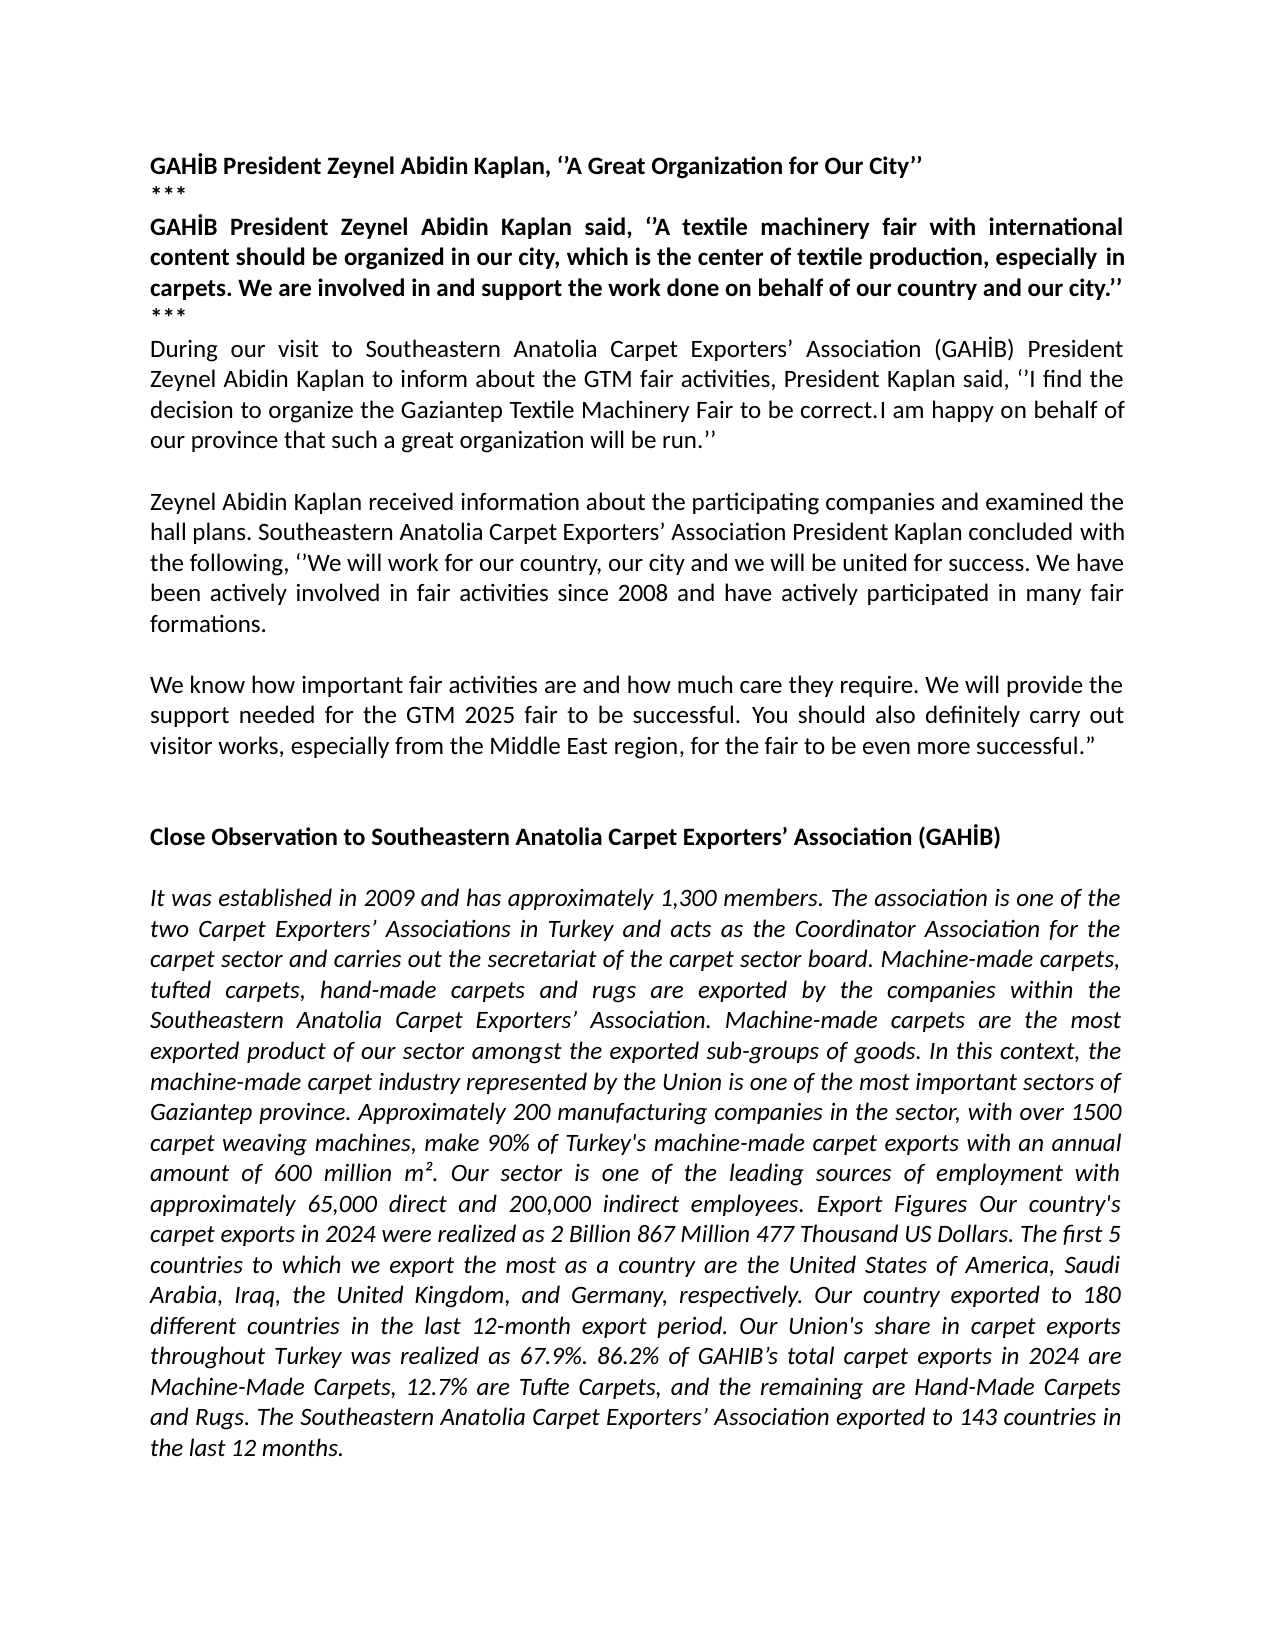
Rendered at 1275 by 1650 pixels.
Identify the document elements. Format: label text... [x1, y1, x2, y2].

text It was established in 2009 and has approximately 1,300 members. The association is one of the two Carpet Exporters’ Associations in Turkey and acts as the Coordinator Association for the carpet sector and carries out the secretariat of the carpet sector board. Machine-made carpets, tufted carpets, hand-made carpets and rugs are exported by the companies within the Southeastern Anatolia Carpet Exporters’ Association. Machine-made carpets are the most exported product of our sector amongst the exported sub-groups of goods. In this context, the machine-made carpet industry represented by the Union is one of the most important sectors of Gaziantep province. Approximately 200 manufacturing companies in the sector, with over 1500 carpet weaving machines, make 90% of Turkey's machine-made carpet exports with an annual amount of 600 million m². Our sector is one of the leading sources of employment with approximately 65,000 direct and 200,000 indirect employees. Export Figures Our country's carpet exports in 2024 were realized as 2 Billion 867 Million 477 Thousand US Dollars. The first 5 countries to which we export the most as a country are the United States of America, Saudi Arabia, Iraq, the United Kingdom, and Germany, respectively. Our country exported to 180 different countries in the last 12-month export period. Our Union's share in carpet exports throughout Turkey was realized as 67.9%. 86.2% of GAHIB’s total carpet exports in 2024 are Machine-Made Carpets, 12.7% are Tufte Carpets, and the remaining are Hand-Made Carpets and Rugs. The Southeastern Anatolia Carpet Exporters’ Association exported to 143 countries in the last 12 months. [150, 882, 1125, 1462]
text During our visit to Southeastern Anatolia Carpet Exporters’ Association (GAHİB) President Zeynel Abidin Kaplan to inform about the GTM fair activities, President Kaplan said, ‘’I find the decision to organize the Gaziantep Textile Machinery Fair to be correct.I am happy on behalf of our province that such a great organization will be run.’’ [150, 333, 1125, 455]
text Zeynel Abidin Kaplan received information about the participating companies and examined the hall plans. Southeastern Anatolia Carpet Exporters’ Association President Kaplan concluded with the following, ‘’We will work for our country, our city and we will be united for success. We have been actively involved in fair activities since 2008 and have actively participated in many fair formations. [150, 486, 1125, 638]
text *** [150, 181, 1125, 211]
text We know how important fair activities are and how much care they require. We will provide the support needed for the GTM 2025 fair to be successful. You should also definitely carry out visitor works, especially from the Middle East region, for the fair to be even more successful.” [150, 669, 1125, 760]
text GAHİB President Zeynel Abidin Kaplan, ‘’A Great Organization for Our City’’ [150, 150, 1125, 181]
text Close Observation to Southeastern Anatolia Carpet Exporters’ Association (GAHİB) [150, 821, 1125, 852]
text *** [150, 303, 1125, 333]
text GAHİB President Zeynel Abidin Kaplan said, ‘’A textile machinery fair with international content should be organized in our city, which is the center of textile production, especially in carpets. We are involved in and support the work done on behalf of our country and our city.’’ [150, 211, 1125, 303]
